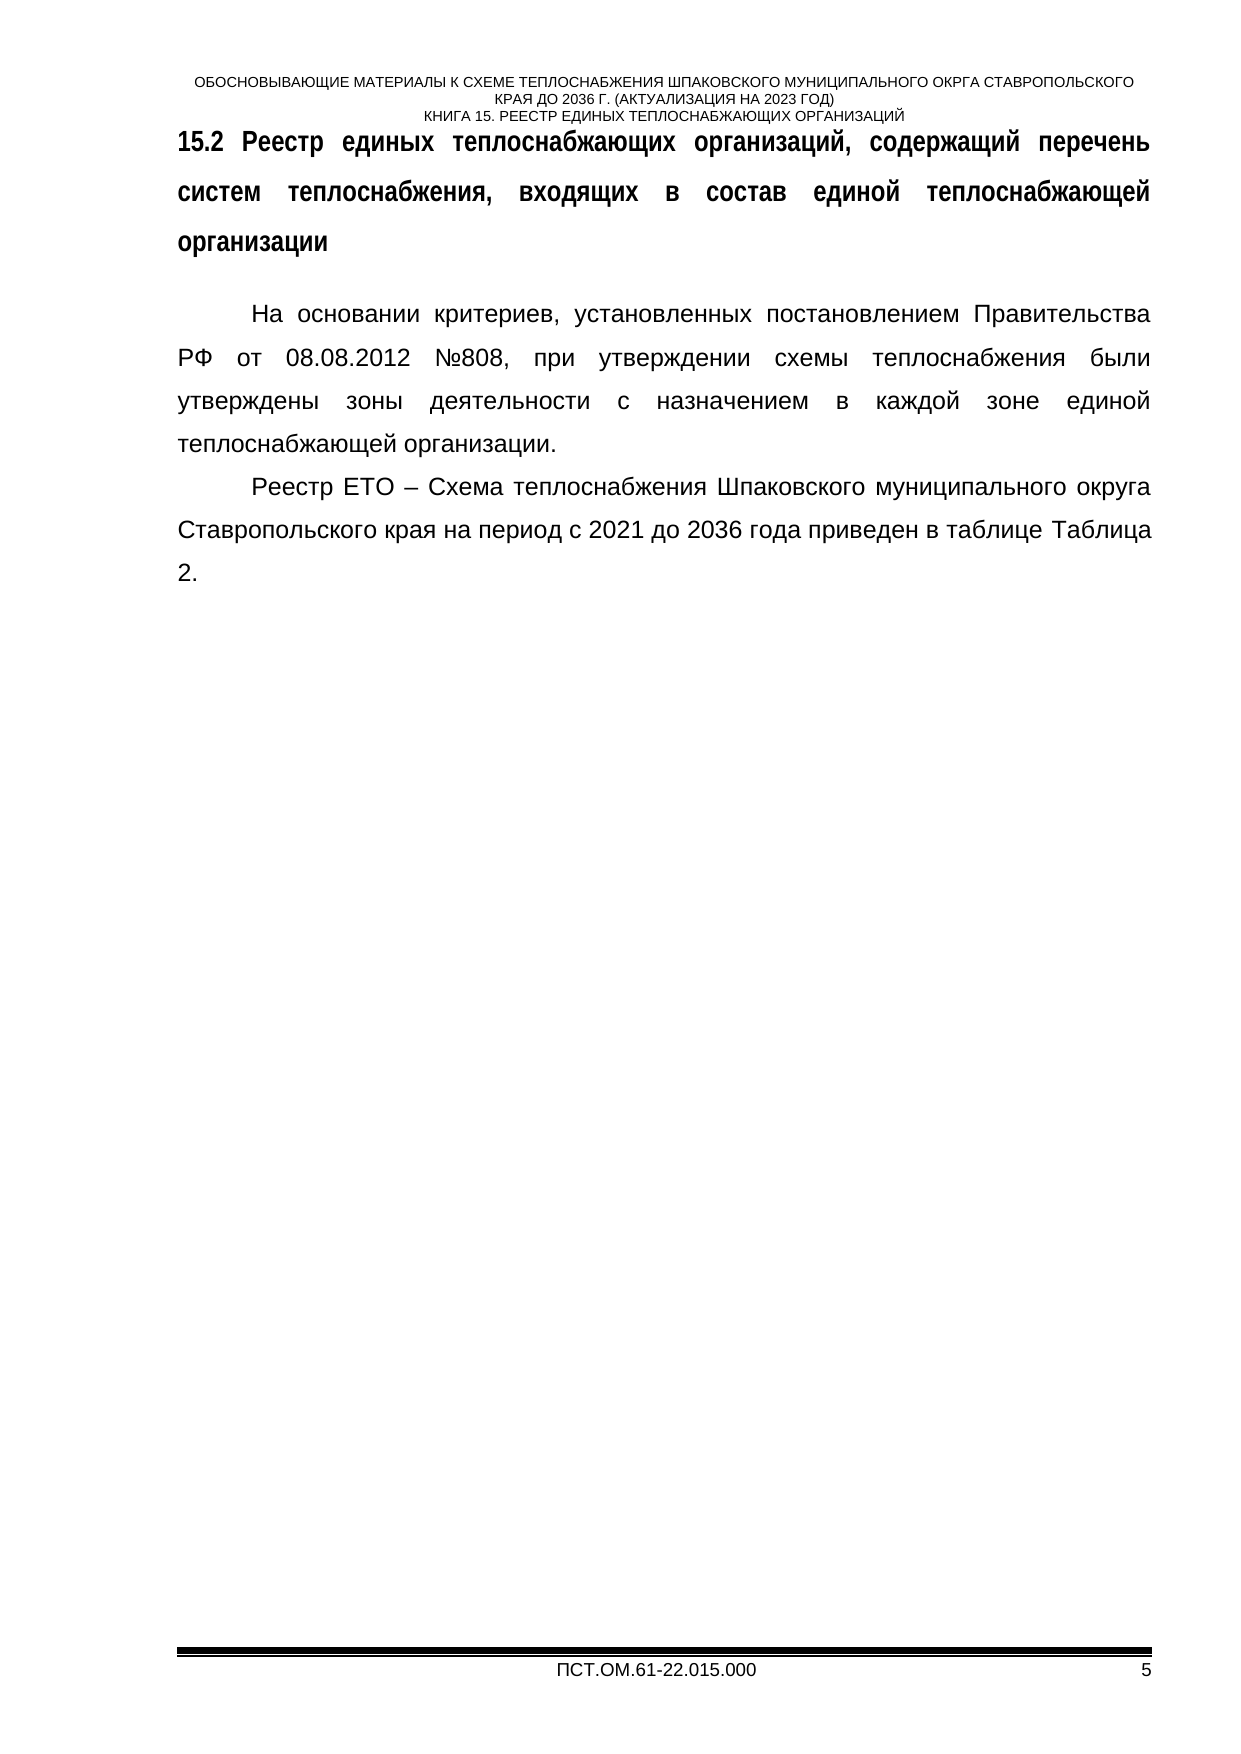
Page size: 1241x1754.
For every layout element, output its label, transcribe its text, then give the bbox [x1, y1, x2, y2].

text Реестр ЕТО – Схема теплоснабжения Шпаковского муниципального округа Ставропольского края на период с 2021 до 2036 года приведен в таблице Таблица 2. [177, 472, 1152, 587]
text 15.2 Реестр единых теплоснабжающих организаций, содержащий перечень систем теплоснабжения, входящих в состав единой теплоснабжающей организации [177, 124, 1152, 258]
text На основании критериев, установленных постановлением Правительства РФ от 08.08.2012 №808, при утверждении схемы теплоснабжения были утверждены зоны деятельности с назначением в каждой зоне единой теплоснабжающей организации. [177, 299, 1152, 457]
